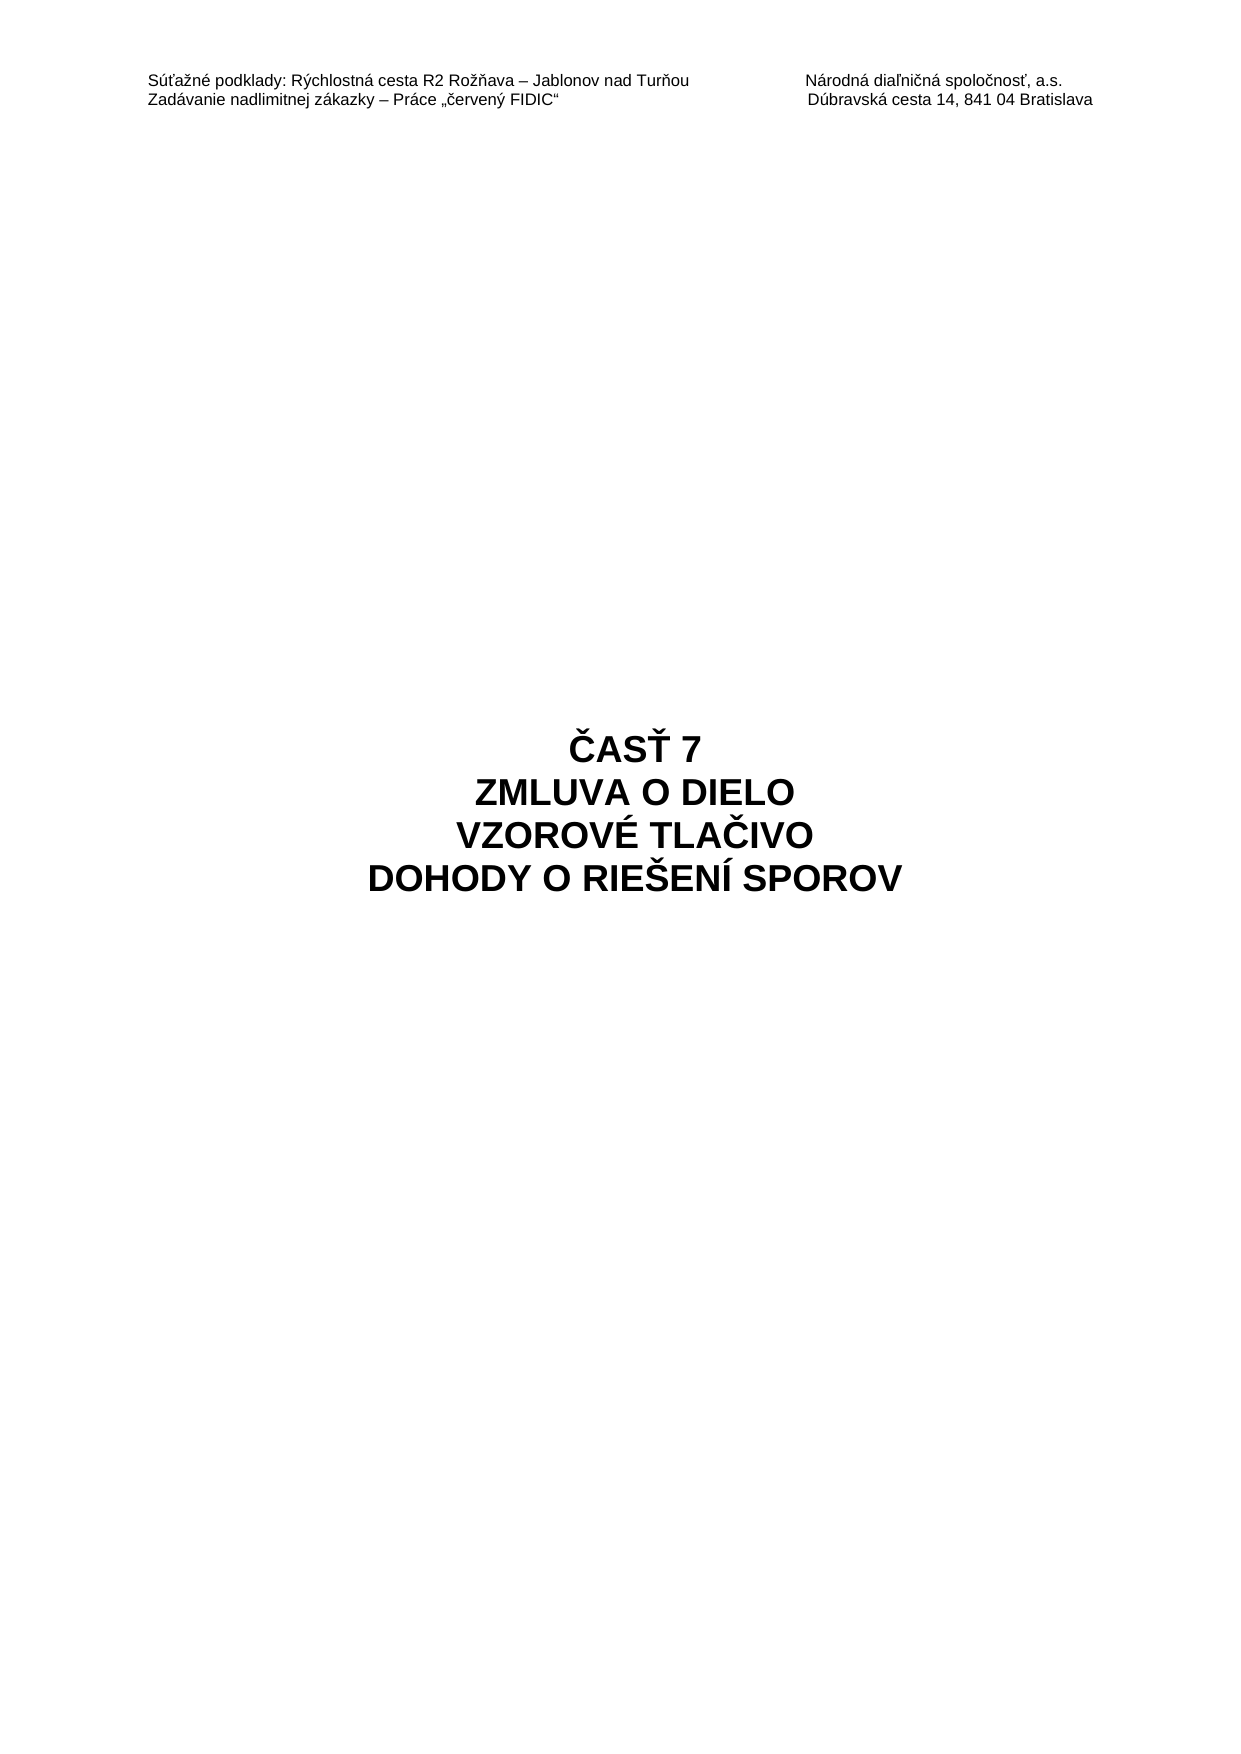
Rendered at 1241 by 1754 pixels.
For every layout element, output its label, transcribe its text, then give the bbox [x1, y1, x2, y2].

text DohodY o riešení sporov [148, 857, 1122, 900]
text Zmluva o Dielo [148, 770, 1122, 813]
text Vzorové tlačivo [148, 813, 1122, 857]
text časť 7 [148, 727, 1122, 770]
